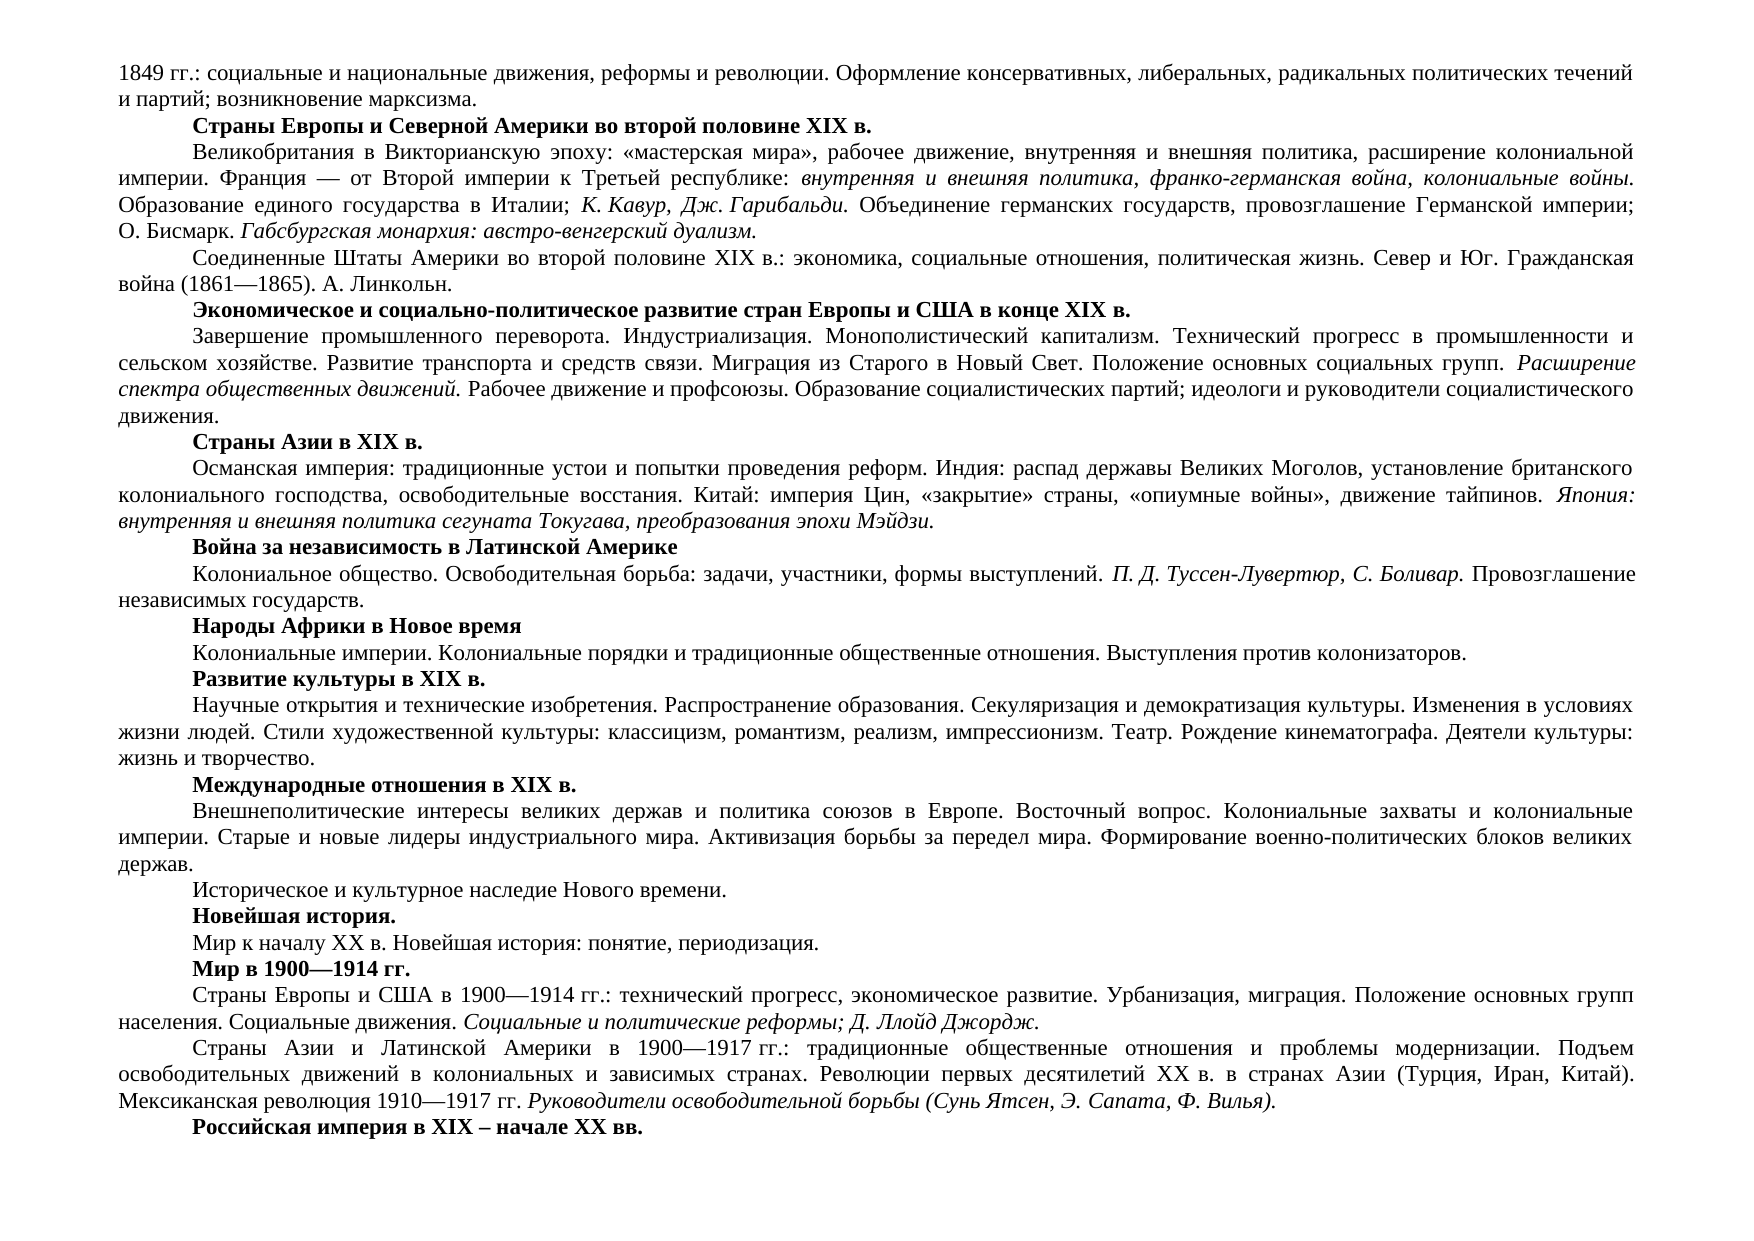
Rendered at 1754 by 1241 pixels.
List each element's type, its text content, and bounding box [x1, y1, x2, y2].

text Научные открытия и технические изобретения. Распространение образования. Секуляризация и демократизация культуры. Изменения в условиях жизни людей. Стили художественной культуры: классицизм, романтизм, реализм, импрессионизм. Театр. Рождение кинематографа. Деятели культуры: жизнь и творчество. [118, 692, 1636, 771]
text Османская империя: традиционные устои и попытки проведения реформ. Индия: распад державы Великих Моголов, установление британского колониального господства, освободительные восстания. Китай: империя Цин, «закрытие» страны, «опиумные войны», движение тайпинов. Япония: внутренняя и внешняя политика сегуната Токугава, преобразования эпохи Мэйдзи. [118, 454, 1636, 533]
text Завершение промышленного переворота. Индустриализация. Монополистический капитализм. Технический прогресс в промышленности и сельском хозяйстве. Развитие транспорта и средств связи. Миграция из Старого в Новый Свет. Положение основных социальных групп. Расширение спектра общественных движений. Рабочее движение и профсоюзы. Образование социалистических партий; идеологи и руководители социалистического движения. [118, 323, 1636, 428]
text Великобритания в Викторианскую эпоху: «мастерская мира», рабочее движение, внутренняя и внешняя политика, расширение колониальной империи. Франция — от Второй империи к Третьей республике: внутренняя и внешняя политика, франко-германская война, колониальные войны. Образование единого государства в Италии; К. Кавур, Дж. Гарибальди. Объединение германских государств, провозглашение Германской империи; О. Бисмарк. Габсбургская монархия: австро-венгерский дуализм. [118, 138, 1636, 243]
text Мир в 1900—1914 гг. [118, 955, 1636, 981]
text Колониальные империи. Колониальные порядки и традиционные общественные отношения. Выступления против колонизаторов. [118, 639, 1636, 665]
text Колониальное общество. Освободительная борьба: задачи, участники, формы выступлений. П. Д. Туссен-Лувертюр, С. Боливар. Провозглашение независимых государств. [118, 560, 1636, 612]
text Российская империя в XIX – начале XX вв. [118, 1113, 1636, 1139]
text Новейшая история. [118, 902, 1636, 929]
text Соединенные Штаты Америки во второй половине ХIХ в.: экономика, социальные отношения, политическая жизнь. Север и Юг. Гражданская война (1861—1865). А. Линкольн. [118, 243, 1636, 296]
text Внешнеполитические интересы великих держав и политика союзов в Европе. Восточный вопрос. Колониальные захваты и колониальные империи. Старые и новые лидеры индустриального мира. Активизация борьбы за передел мира. Формирование военно-политических блоков великих держав. [118, 797, 1636, 876]
text Война за независимость в Латинской Америке [118, 533, 1636, 560]
text Страны Европы и США в 1900—1914 гг.: технический прогресс, экономическое развитие. Урбанизация, миграция. Положение основных групп населения. Социальные движения. Социальные и политические реформы; Д. Ллойд Джордж. [118, 981, 1636, 1034]
text Международные отношения в XIX в. [118, 771, 1636, 797]
text Развитие культуры в XIX в. [118, 665, 1636, 692]
text Экономическое и социально-политическое развитие стран Европы и США в конце ХIХ в. [118, 296, 1636, 323]
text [118, 59, 1636, 112]
text Народы Африки в Новое время [118, 612, 1636, 639]
text Мир к началу XX в. Новейшая история: понятие, периодизация. [118, 929, 1636, 955]
text Страны Азии и Латинской Америки в 1900—1917 гг.: традиционные общественные отношения и проблемы модернизации. Подъем освободительных движений в колониальных и зависимых странах. Революции первых десятилетий ХХ в. в странах Азии (Турция, Иран, Китай). Мексиканская революция 1910—1917 гг. Руководители освободительной борьбы (Сунь Ятсен, Э. Сапата, Ф. Вилья). [118, 1034, 1636, 1113]
text Страны Европы и Северной Америки во второй половине ХIХ в. [118, 112, 1636, 138]
text Страны Азии в ХIХ в. [118, 428, 1636, 454]
text Историческое и культурное наследие Нового времени. [118, 876, 1636, 902]
